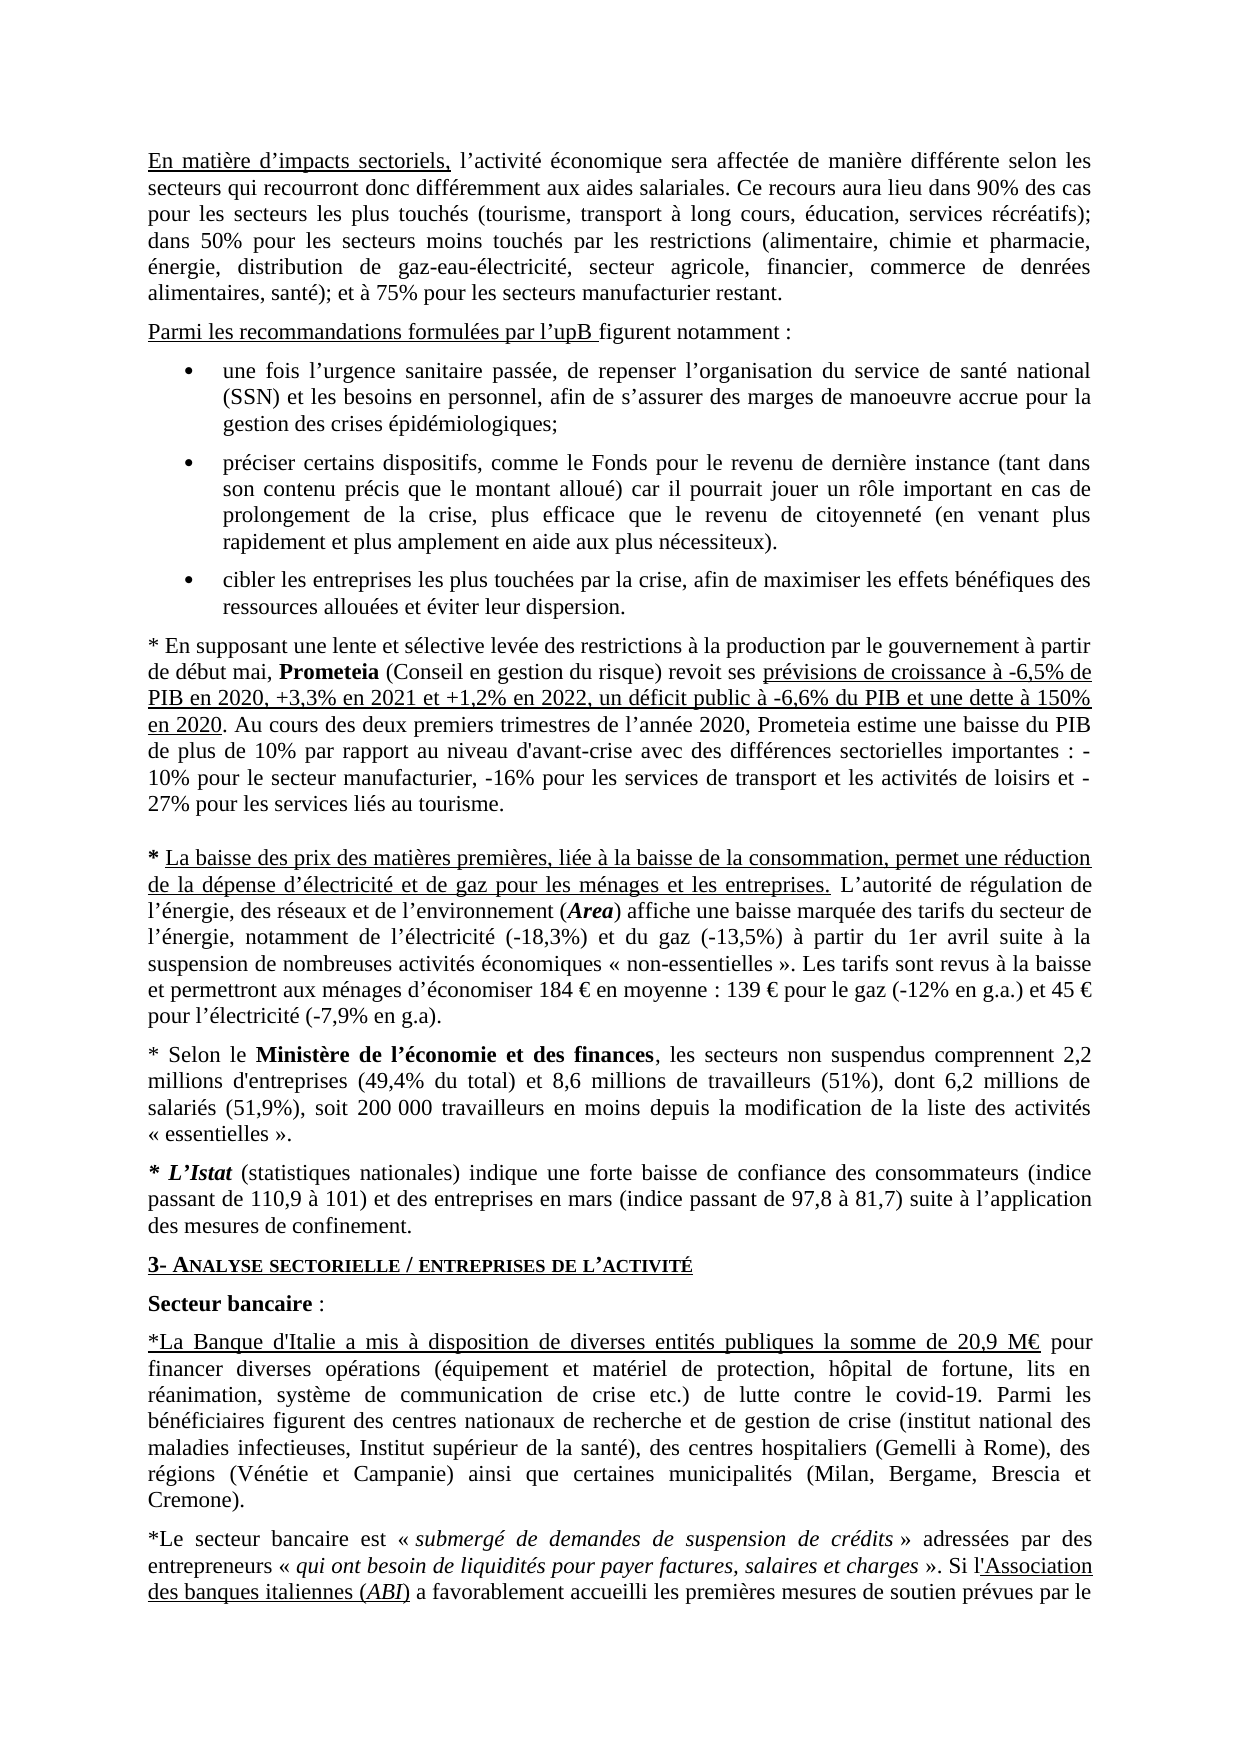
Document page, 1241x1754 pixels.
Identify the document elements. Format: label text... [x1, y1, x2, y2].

text *La Banque d'Italie a mis à disposition de diverses entités publiques la somme de 20,9 M€ pour financer diverses opérations (équipement et matériel de protection, hôpital de fortune, lits en réanimation, système de communication de crise etc.) de lutte contre le covid-19. Parmi les bénéficiaires figurent des centres nationaux de recherche et de gestion de crise (institut national des maladies infectieuses, Institut supérieur de la santé), des centres hospitaliers (Gemelli à Rome), des régions (Vénétie et Campanie) ainsi que certaines municipalités (Milan, Bergame, Brescia et Cremone). [148, 1328, 1093, 1513]
list une fois l’urgence sanitaire passée, de repenser l’organisation du service de santé national (SSN) et les besoins en personnel, afin de s’assurer des marges de manoeuvre accrue pour la gestion des crises épidémiologiques; [185, 357, 1093, 436]
text * En supposant une lente et sélective levée des restrictions à la production par le gouvernement à partir de début mai, Prometeia (Conseil en gestion du risque) revoit ses prévisions de croissance à -6,5% de PIB en 2020, +3,3% en 2021 et +1,2% en 2022, un déficit public à -6,6% du PIB et une dette à 150% en 2020. Au cours des deux premiers trimestres de l’année 2020, Prometeia estime une baisse du PIB de plus de 10% par rapport au niveau d'avant-crise avec des différences sectorielles importantes : -10% pour le secteur manufacturier, -16% pour les services de transport et les activités de loisirs et -27% pour les services liés au tourisme. [148, 632, 1093, 816]
text En matière d’impacts sectoriels, l’activité économique sera affectée de manière différente selon les secteurs qui recourront donc différemment aux aides salariales. Ce recours aura lieu dans 90% des cas pour les secteurs les plus touchés (tourisme, transport à long cours, éducation, services récréatifs); dans 50% pour les secteurs moins touchés par les restrictions (alimentaire, chimie et pharmacie, énergie, distribution de gaz-eau-électricité, secteur agricole, financier, commerce de denrées alimentaires, santé); et à 75% pour les secteurs manufacturier restant. [148, 148, 1093, 306]
text 3- Analyse sectorielle / entreprises de l’activité [148, 1251, 1093, 1277]
text * Selon le Ministère de l’économie et des finances, les secteurs non suspendus comprennent 2,2 millions d'entreprises (49,4% du total) et 8,6 millions de travailleurs (51%), dont 6,2 millions de salariés (51,9%), soit 200 000 travailleurs en moins depuis la modification de la liste des activités « essentielles ». [148, 1041, 1093, 1147]
text Secteur bancaire : [148, 1289, 1093, 1316]
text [148, 1525, 1093, 1604]
list cibler les entreprises les plus touchées par la crise, afin de maximiser les effets bénéfiques des ressources allouées et éviter leur dispersion. [185, 567, 1093, 619]
list préciser certains dispositifs, comme le Fonds pour le revenu de dernière instance (tant dans son contenu précis que le montant alloué) car il pourrait jouer un rôle important en cas de prolongement de la crise, plus efficace que le revenu de citoyenneté (en venant plus rapidement et plus amplement en aide aux plus nécessiteux). [185, 449, 1093, 554]
text Parmi les recommandations formulées par l’upB figurent notamment : [148, 318, 1093, 344]
text * La baisse des prix des matières premières, liée à la baisse de la consommation, permet une réduction de la dépense d’électricité et de gaz pour les ménages et les entreprises. L’autorité de régulation de l’énergie, des réseaux et de l’environnement (Area) affiche une baisse marquée des tarifs du secteur de l’énergie, notamment de l’électricité (-18,3%) et du gaz (-13,5%) à partir du 1er avril suite à la suspension de nombreuses activités économiques « non-essentielles ». Les tarifs sont revus à la baisse et permettront aux ménages d’économiser 184 € en moyenne : 139 € pour le gaz (-12% en g.a.) et 45 € pour l’électricité (-7,9% en g.a). [148, 844, 1093, 1029]
text * L’Istat (statistiques nationales) indique une forte baisse de confiance des consommateurs (indice passant de 110,9 à 101) et des entreprises en mars (indice passant de 97,8 à 81,7) suite à l’application des mesures de confinement. [148, 1159, 1093, 1238]
